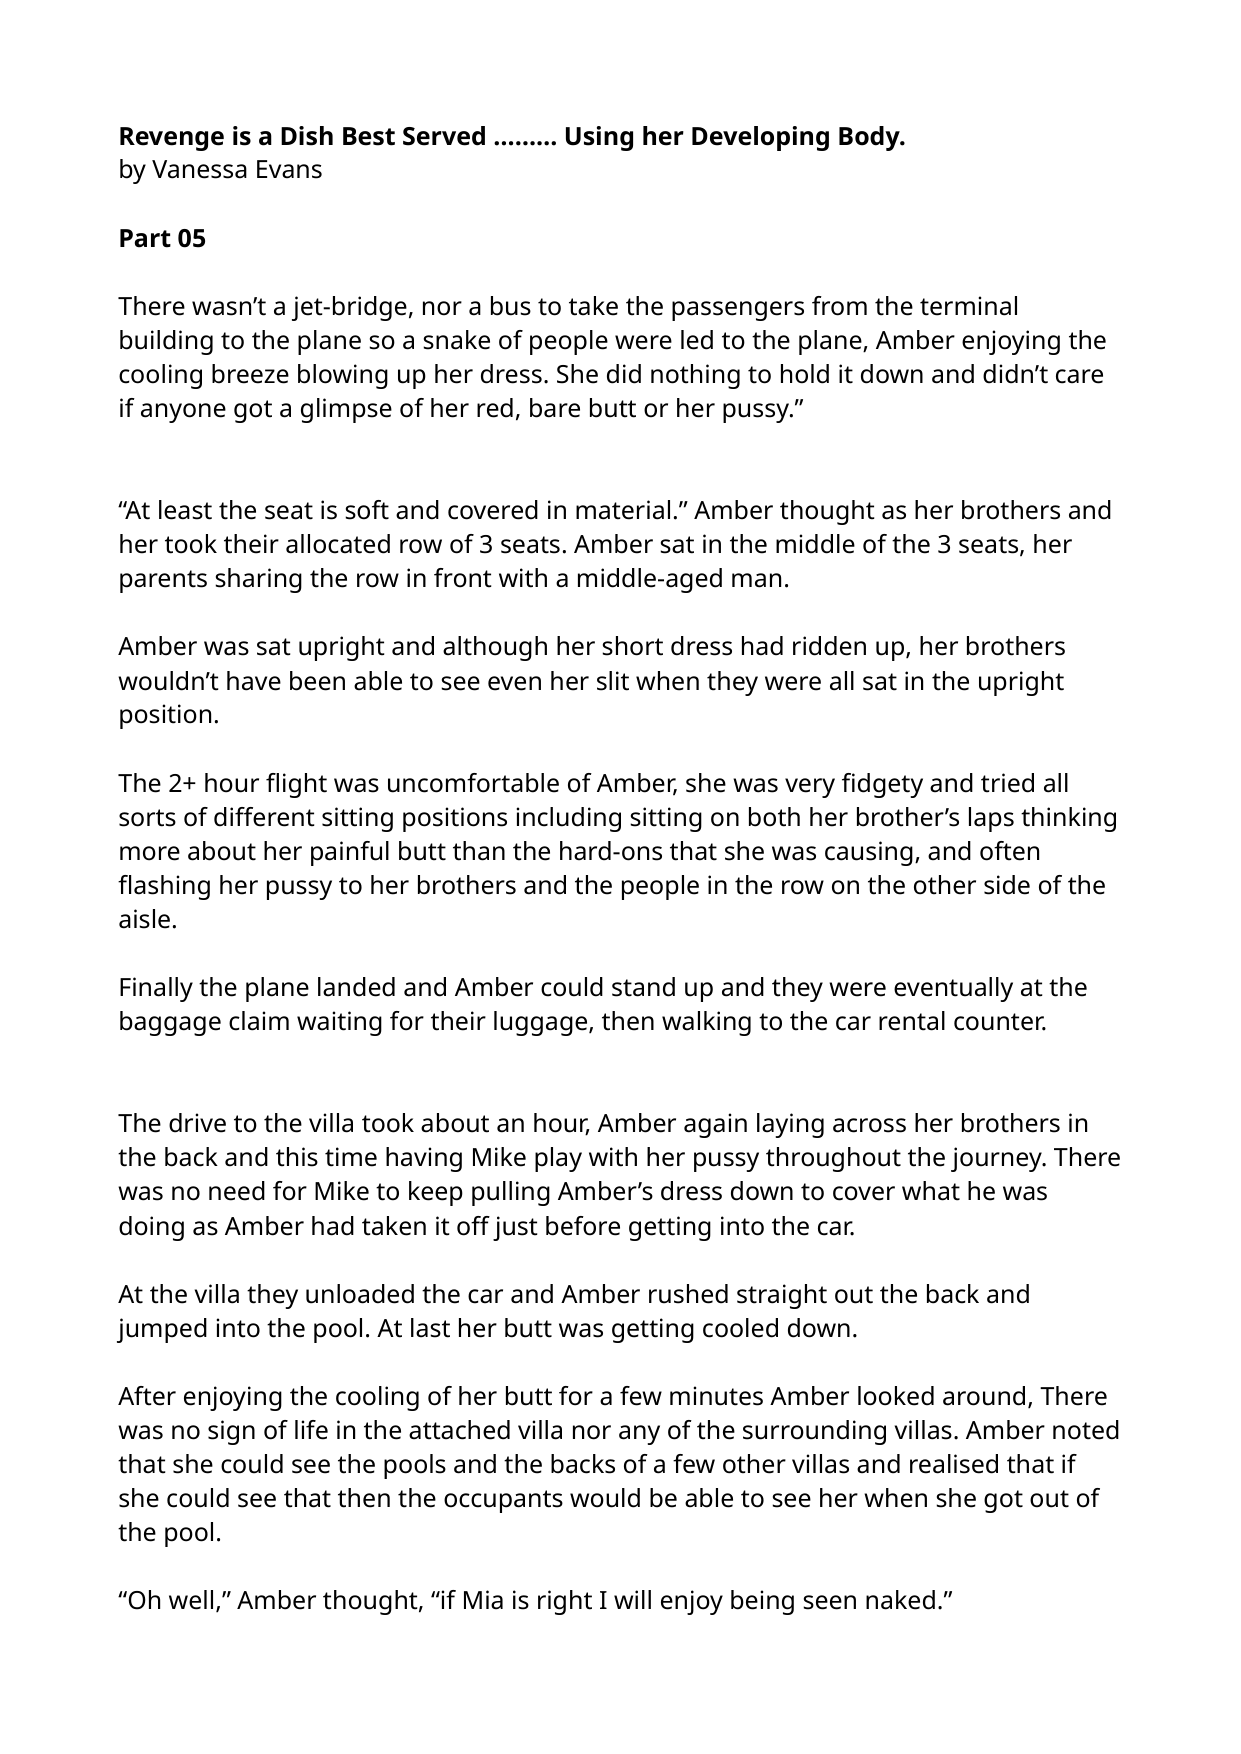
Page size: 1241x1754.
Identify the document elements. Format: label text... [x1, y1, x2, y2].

text The 2+ hour flight was uncomfortable of Amber, she was very fidgety and tried all sorts of different sitting positions including sitting on both her brother’s laps thinking more about her painful butt than the hard-ons that she was causing, and often flashing her pussy to her brothers and the people in the row on the other side of the aisle. [118, 765, 1122, 936]
text There wasn’t a jet-bridge, nor a bus to take the passengers from the terminal building to the plane so a snake of people were led to the plane, Amber enjoying the cooling breeze blowing up her dress. She did nothing to hold it down and didn’t care if anyone got a glimpse of her red, bare butt or her pussy.” [118, 288, 1122, 425]
text Revenge is a Dish Best Served ……… Using her Developing Body. [118, 118, 1122, 152]
text by Vanessa Evans [118, 152, 1122, 186]
text “At least the seat is soft and covered in material.” Amber thought as her brothers and her took their allocated row of 3 seats. Amber sat in the middle of the 3 seats, her parents sharing the row in front with a middle-aged man. [118, 493, 1122, 595]
text The drive to the villa took about an hour, Amber again laying across her brothers in the back and this time having Mike play with her pussy throughout the journey. There was no need for Mike to keep pulling Amber’s dress down to cover what he was doing as Amber had taken it off just before getting into the car. [118, 1106, 1122, 1242]
text Part 05 [118, 220, 1122, 254]
text Amber was sat upright and although her short dress had ridden up, her brothers wouldn’t have been able to see even her slit when they were all sat in the upright position. [118, 629, 1122, 731]
text “Oh well,” Amber thought, “if Mia is right I will enjoy being seen naked.” [118, 1583, 1122, 1617]
text Finally the plane landed and Amber could stand up and they were eventually at the baggage claim waiting for their luggage, then walking to the car rental counter. [118, 970, 1122, 1038]
text At the villa they unloaded the car and Amber rushed straight out the back and jumped into the pool. At last her butt was getting cooled down. [118, 1276, 1122, 1344]
text After enjoying the cooling of her butt for a few minutes Amber looked around, There was no sign of life in the attached villa nor any of the surrounding villas. Amber noted that she could see the pools and the backs of a few other villas and realised that if she could see that then the occupants would be able to see her when she got out of the pool. [118, 1378, 1122, 1549]
